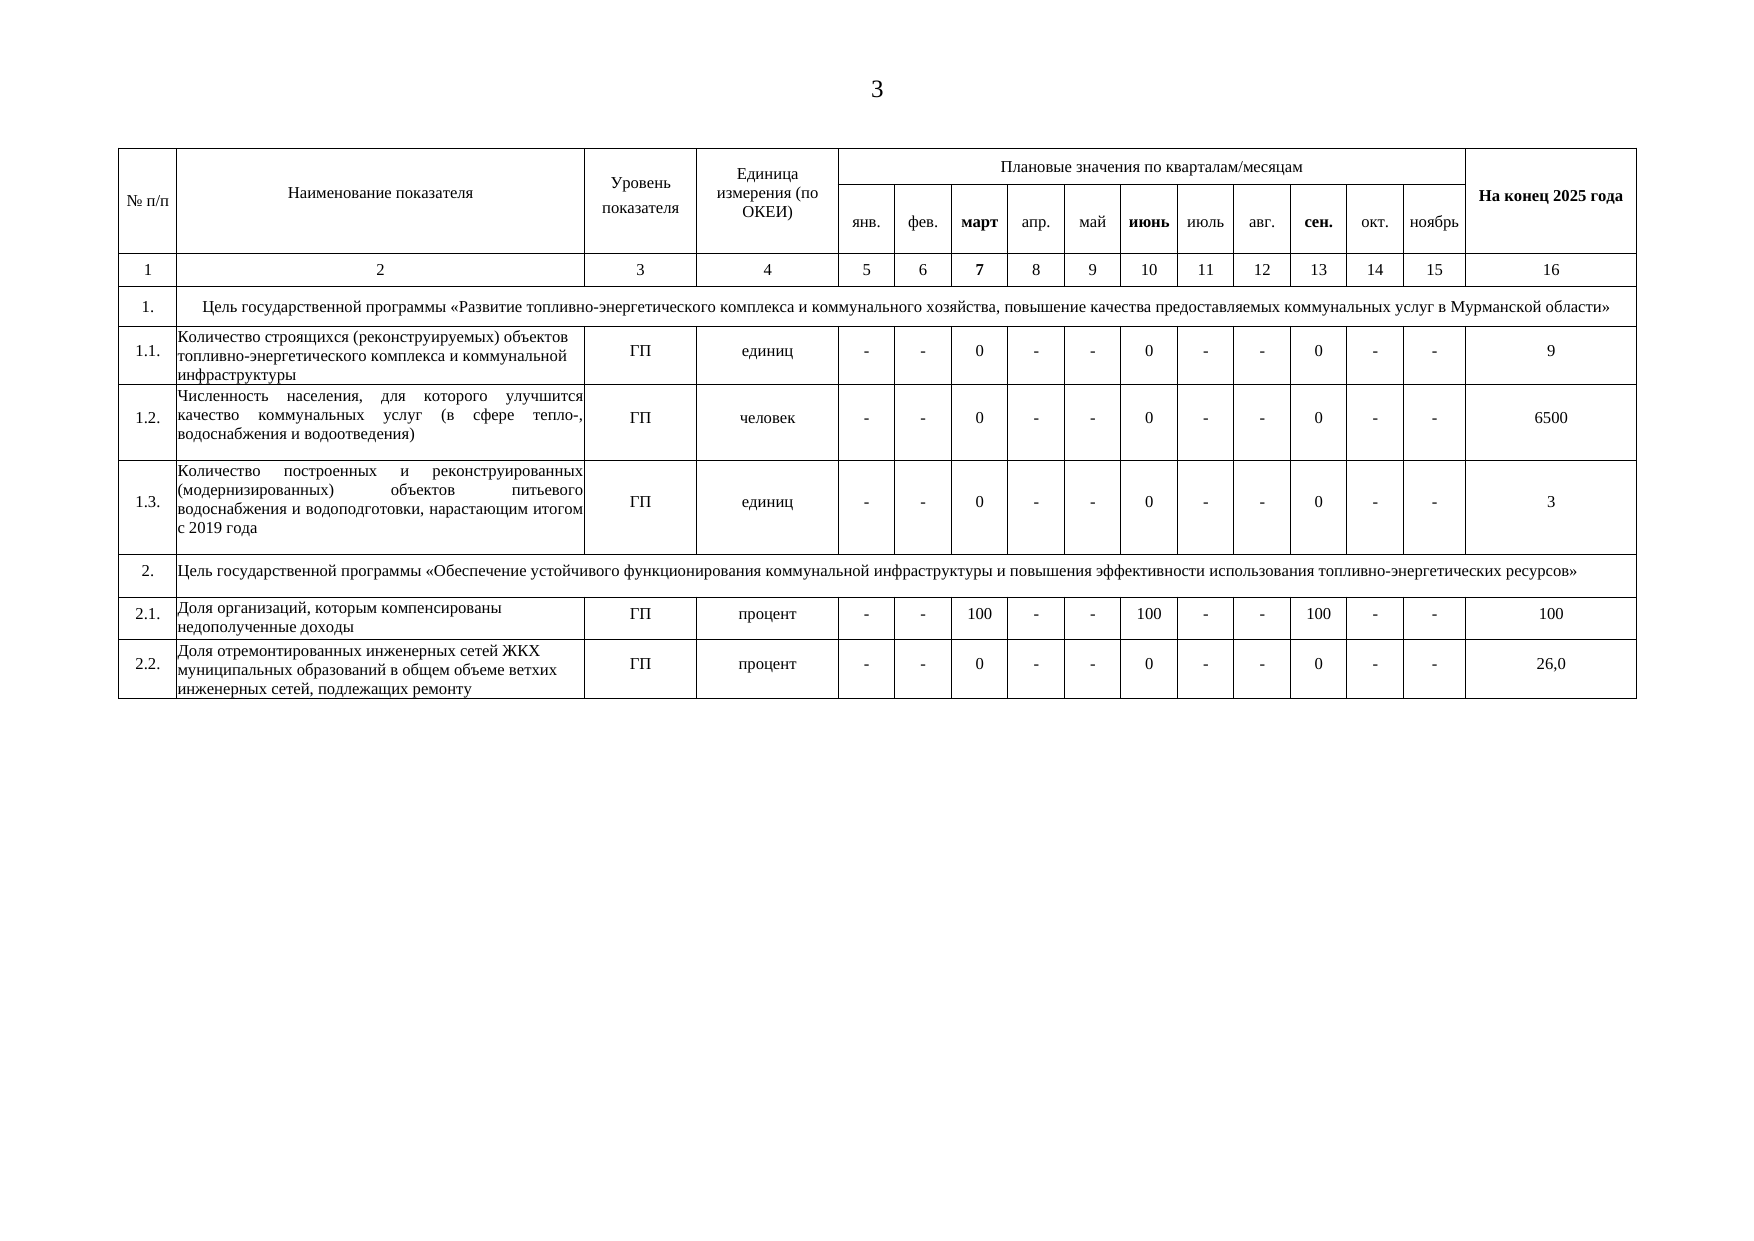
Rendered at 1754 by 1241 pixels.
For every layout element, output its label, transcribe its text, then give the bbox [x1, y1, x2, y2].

table_cell 3 [1466, 461, 1636, 554]
table_cell ГП [585, 640, 696, 698]
table_cell 0 [1121, 385, 1177, 459]
table_cell 11 [1178, 254, 1233, 286]
table_cell июль [1178, 185, 1233, 253]
table_cell 0 [1291, 461, 1346, 554]
table_cell 10 [1121, 254, 1177, 286]
table_cell 3 [585, 254, 696, 286]
table_cell 1.2. [119, 385, 176, 459]
table_cell Количество построенных и реконструированных (модернизированных) объектов питьевого водоснабжения и водоподготовки, нарастающим итогом с 2019 года [177, 461, 584, 554]
table_cell - [1008, 598, 1064, 639]
table_cell 2. [119, 555, 176, 597]
table_cell человек [697, 385, 838, 459]
table_cell - [1065, 385, 1120, 459]
table_cell сен. [1291, 185, 1346, 253]
table_cell ГП [585, 598, 696, 639]
table_cell 0 [952, 461, 1007, 554]
table_cell ГП [585, 385, 696, 459]
table_cell 0 [1291, 640, 1346, 698]
table_cell 1 [119, 254, 176, 286]
table_cell 12 [1234, 254, 1290, 286]
table_header На конец 2025 года [1466, 149, 1636, 253]
table_cell - [1404, 640, 1465, 698]
table_cell Доля отремонтированных инженерных сетей ЖКХ муниципальных образований в общем объеме ветхих инженерных сетей, подлежащих ремонту [177, 640, 584, 698]
table_cell - [895, 327, 951, 384]
table_cell - [1404, 327, 1465, 384]
table_cell - [1008, 461, 1064, 554]
table_cell процент [697, 598, 838, 639]
table_cell 6 [895, 254, 951, 286]
table_header Наименование показателя [177, 149, 584, 253]
table_cell 1. [119, 287, 176, 326]
table_cell - [1404, 461, 1465, 554]
table_cell фев. [895, 185, 951, 253]
table_cell Количество строящихся (реконструируемых) объектов топливно-энергетического комплекса и коммунальной инфраструктуры [177, 327, 584, 384]
table_cell - [1065, 461, 1120, 554]
table_cell единиц [697, 461, 838, 554]
table_cell - [1347, 461, 1403, 554]
table_cell - [839, 327, 894, 384]
table_cell - [1404, 385, 1465, 459]
table_cell - [1347, 640, 1403, 698]
table_cell Доля организаций, которым компенсированы недополученные доходы [177, 598, 584, 639]
table_cell ГП [585, 461, 696, 554]
table_cell 9 [1065, 254, 1120, 286]
table_cell 2.1. [119, 598, 176, 639]
table_cell - [895, 640, 951, 698]
table_header Уровень показателя [585, 149, 696, 253]
table_cell март [952, 185, 1007, 253]
table_cell Цель государственной программы «Обеспечение устойчивого функционирования коммунальной инфраструктуры и повышения эффективности использования топливно-энергетических ресурсов» [177, 555, 1636, 597]
table_cell 0 [1121, 327, 1177, 384]
table_cell - [1008, 327, 1064, 384]
table_cell 15 [1404, 254, 1465, 286]
table_cell - [1065, 640, 1120, 698]
table_cell 0 [1291, 385, 1346, 459]
table_cell - [895, 385, 951, 459]
table_cell 0 [1291, 327, 1346, 384]
table_cell 14 [1347, 254, 1403, 286]
table_cell 0 [952, 327, 1007, 384]
table_cell - [1178, 598, 1233, 639]
table_cell Численность населения, для которого улучшится качество коммунальных услуг (в сфере тепло-, водоснабжения и водоотведения) [177, 385, 584, 459]
table_cell апр. [1008, 185, 1064, 253]
table_cell процент [697, 640, 838, 698]
table_cell 100 [952, 598, 1007, 639]
table_cell май [1065, 185, 1120, 253]
table_cell единиц [697, 327, 838, 384]
table_cell - [839, 385, 894, 459]
table_cell - [1234, 385, 1290, 459]
table_cell авг. [1234, 185, 1290, 253]
table_cell 1.1. [119, 327, 176, 384]
table_cell - [1178, 385, 1233, 459]
table_header № п/п [119, 149, 176, 253]
table_cell 4 [697, 254, 838, 286]
table_cell 1.3. [119, 461, 176, 554]
table_cell 100 [1291, 598, 1346, 639]
table_cell - [1234, 461, 1290, 554]
table_cell - [1008, 385, 1064, 459]
table_cell 5 [839, 254, 894, 286]
table_cell - [839, 461, 894, 554]
table_cell янв. [839, 185, 894, 253]
table_cell - [1347, 327, 1403, 384]
table_cell - [1178, 327, 1233, 384]
table_cell ноябрь [1404, 185, 1465, 253]
table_cell 0 [952, 640, 1007, 698]
table_cell - [1347, 385, 1403, 459]
table_cell 16 [1466, 254, 1636, 286]
table_cell окт. [1347, 185, 1403, 253]
table_cell - [1065, 598, 1120, 639]
table_cell 2.2. [119, 640, 176, 698]
table_cell - [1234, 327, 1290, 384]
table_cell 6500 [1466, 385, 1636, 459]
table_cell - [839, 640, 894, 698]
table_cell - [895, 598, 951, 639]
table_cell 9 [1466, 327, 1636, 384]
table_cell 7 [952, 254, 1007, 286]
table_cell 13 [1291, 254, 1346, 286]
table_cell 0 [1121, 461, 1177, 554]
table_cell Цель государственной программы «Развитие топливно-энергетического комплекса и коммунального хозяйства, повышение качества предоставляемых коммунальных услуг в Мурманской области» [177, 287, 1636, 326]
table_cell 26,0 [1466, 640, 1636, 698]
table_cell 2 [177, 254, 584, 286]
table_header Плановые значения по кварталам/месяцам [839, 149, 1465, 184]
table_cell - [1065, 327, 1120, 384]
table_cell 0 [1121, 640, 1177, 698]
table_cell - [839, 598, 894, 639]
table_cell - [1178, 640, 1233, 698]
table_cell - [895, 461, 951, 554]
table_cell - [1234, 598, 1290, 639]
table_cell 100 [1121, 598, 1177, 639]
table_cell - [1178, 461, 1233, 554]
table_cell 0 [952, 385, 1007, 459]
table_cell - [1347, 598, 1403, 639]
table_cell 100 [1466, 598, 1636, 639]
table_cell - [1404, 598, 1465, 639]
table_cell ГП [585, 327, 696, 384]
table_cell 8 [1008, 254, 1064, 286]
table_cell июнь [1121, 185, 1177, 253]
table_cell - [1234, 640, 1290, 698]
table_header Единица измерения (по ОКЕИ) [697, 149, 838, 253]
table_cell - [1008, 640, 1064, 698]
